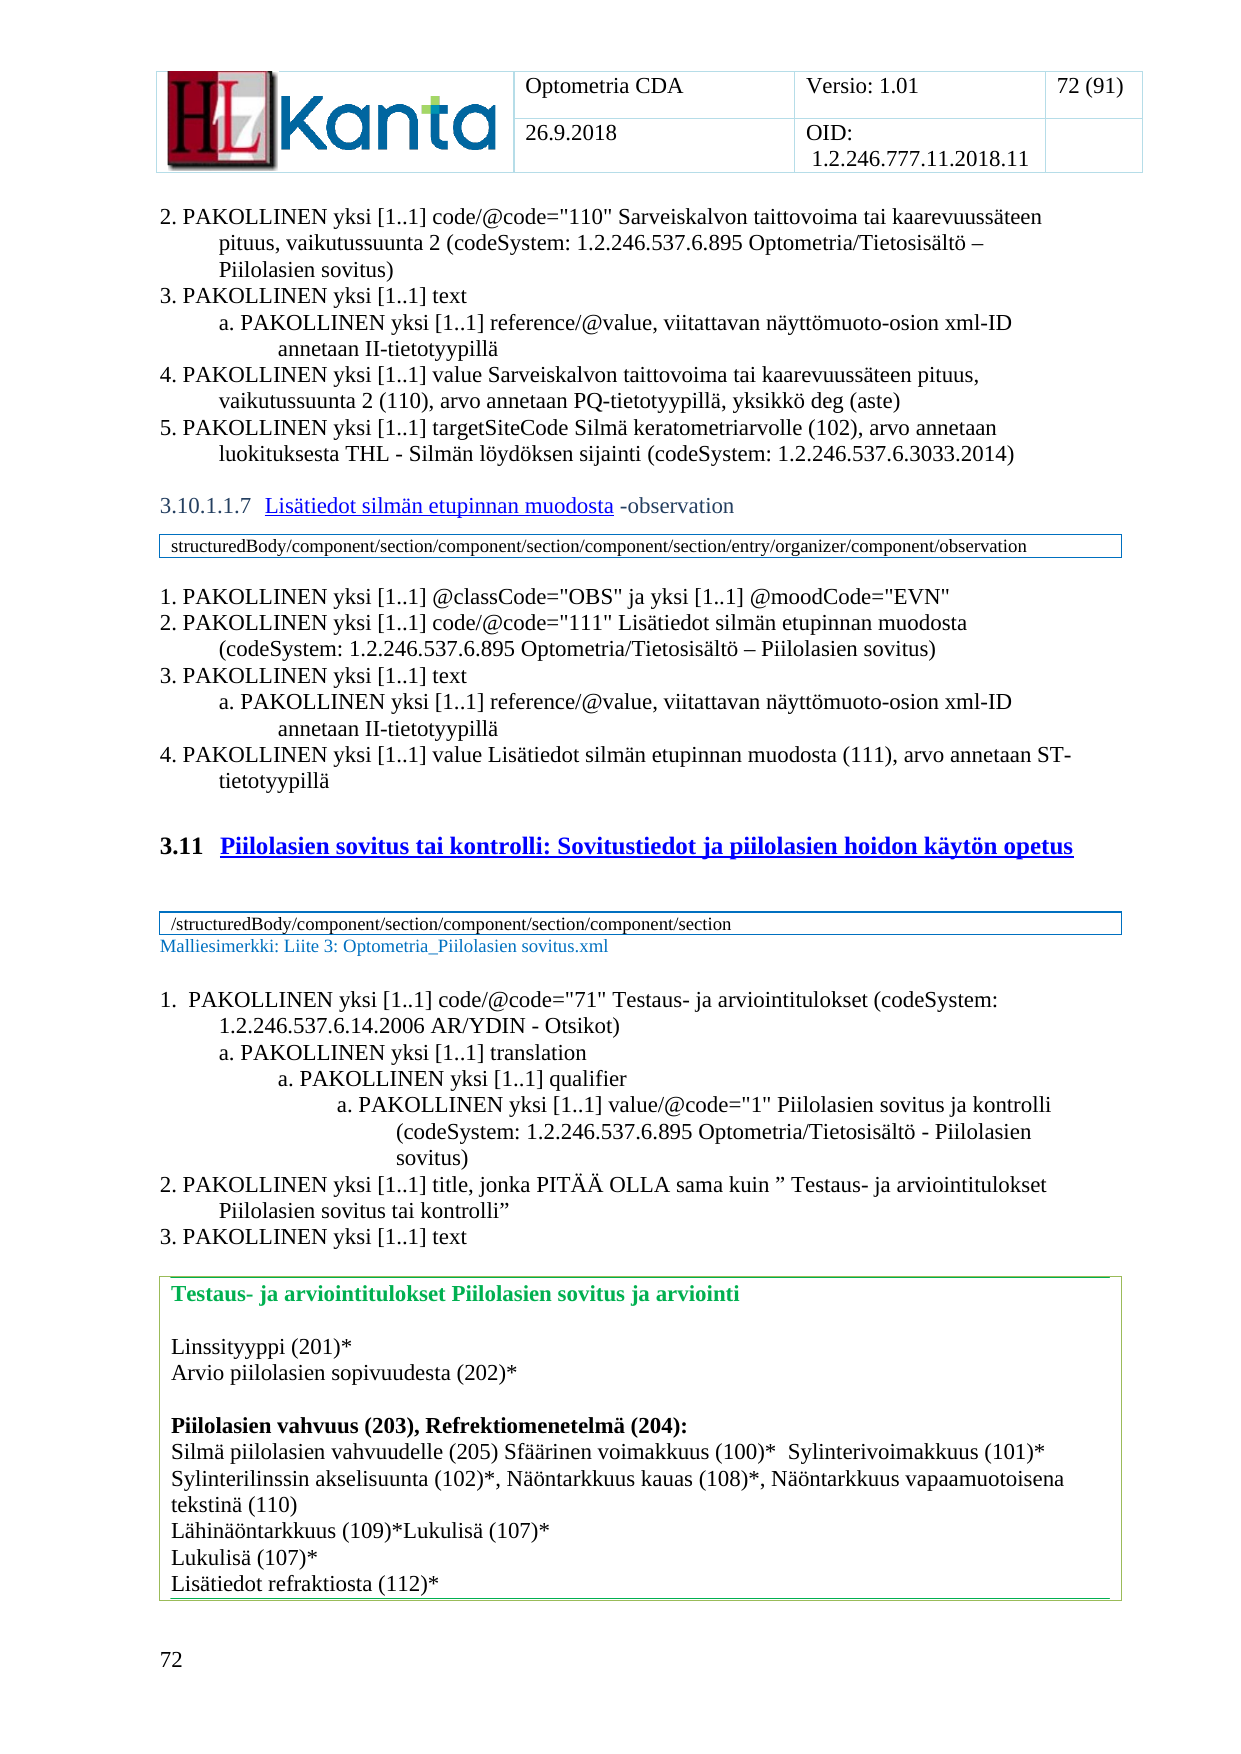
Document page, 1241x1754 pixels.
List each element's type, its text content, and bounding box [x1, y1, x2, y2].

text a. PAKOLLINEN yksi [1..1] value/@code="1" Piilolasien sovitus ja kontrolli (codeSystem: 1.2.246.537.6.895 Optometria/Tietosisältö - Piilolasien sovitus) [337, 1092, 1081, 1171]
text Malliesimerkki: Liite 3: Optometria_Piilolasien sovitus.xml [159, 935, 1081, 957]
text a. PAKOLLINEN yksi [1..1] reference/@value, viitattavan näyttömuoto-osion xml-ID annetaan II-tietotyypillä [218, 308, 1081, 361]
text a. PAKOLLINEN yksi [1..1] translation [218, 1039, 1081, 1065]
text 3. PAKOLLINEN yksi [1..1] text [159, 1223, 1081, 1250]
picture [281, 96, 496, 150]
table_header /structuredBody/component/section/component/section/component/section [160, 913, 1121, 934]
subtitle Lisätiedot silmän etupinnan muodosta -observation [159, 492, 1081, 518]
text 4. PAKOLLINEN yksi [1..1] value Sarveiskalvon taittovoima tai kaarevuussäteen pituus, vaikutussuunta 2 (110), arvo annetaan PQ-tietotyypillä, yksikkö deg (aste) [159, 361, 1081, 414]
text 2. PAKOLLINEN yksi [1..1] code/@code="111" Lisätiedot silmän etupinnan muodosta (codeSystem: 1.2.246.537.6.895 Optometria/Tietosisältö – Piilolasien sovitus) [159, 609, 1081, 662]
text 4. PAKOLLINEN yksi [1..1] value Lisätiedot silmän etupinnan muodosta (111), arvo annetaan ST-tietotyypillä [159, 741, 1081, 794]
table_header structuredBody/component/section/component/section/component/section/entry/organizer/component/observation [160, 535, 1121, 557]
text a. PAKOLLINEN yksi [1..1] reference/@value, viitattavan näyttömuoto-osion xml-ID annetaan II-tietotyypillä [218, 688, 1081, 741]
text 2. PAKOLLINEN yksi [1..1] title, jonka PITÄÄ OLLA sama kuin ” Testaus- ja arviointitulokset Piilolasien sovitus tai kontrolli” [159, 1171, 1081, 1223]
text 1. PAKOLLINEN yksi [1..1] code/@code="71" Testaus- ja arviointitulokset (codeSystem: 1.2.246.537.6.14.2006 AR/YDIN - Otsikot) [159, 986, 1081, 1039]
subtitle Piilolasien sovitus tai kontrolli: Sovitustiedot ja piilolasien hoidon käytön opetus [159, 831, 1081, 860]
text a. PAKOLLINEN yksi [1..1] qualifier [278, 1065, 1081, 1092]
text 1. PAKOLLINEN yksi [1..1] @classCode="OBS" ja yksi [1..1] @moodCode="EVN" [159, 583, 1081, 609]
text 2. PAKOLLINEN yksi [1..1] code/@code="110" Sarveiskalvon taittovoima tai kaarevuussäteen pituus, vaikutussuunta 2 (codeSystem: 1.2.246.537.6.895 Optometria/Tietosisältö – Piilolasien sovitus) [159, 203, 1081, 282]
text 3. PAKOLLINEN yksi [1..1] text [159, 282, 1081, 308]
text 3. PAKOLLINEN yksi [1..1] text [159, 662, 1081, 688]
picture [167, 71, 279, 171]
